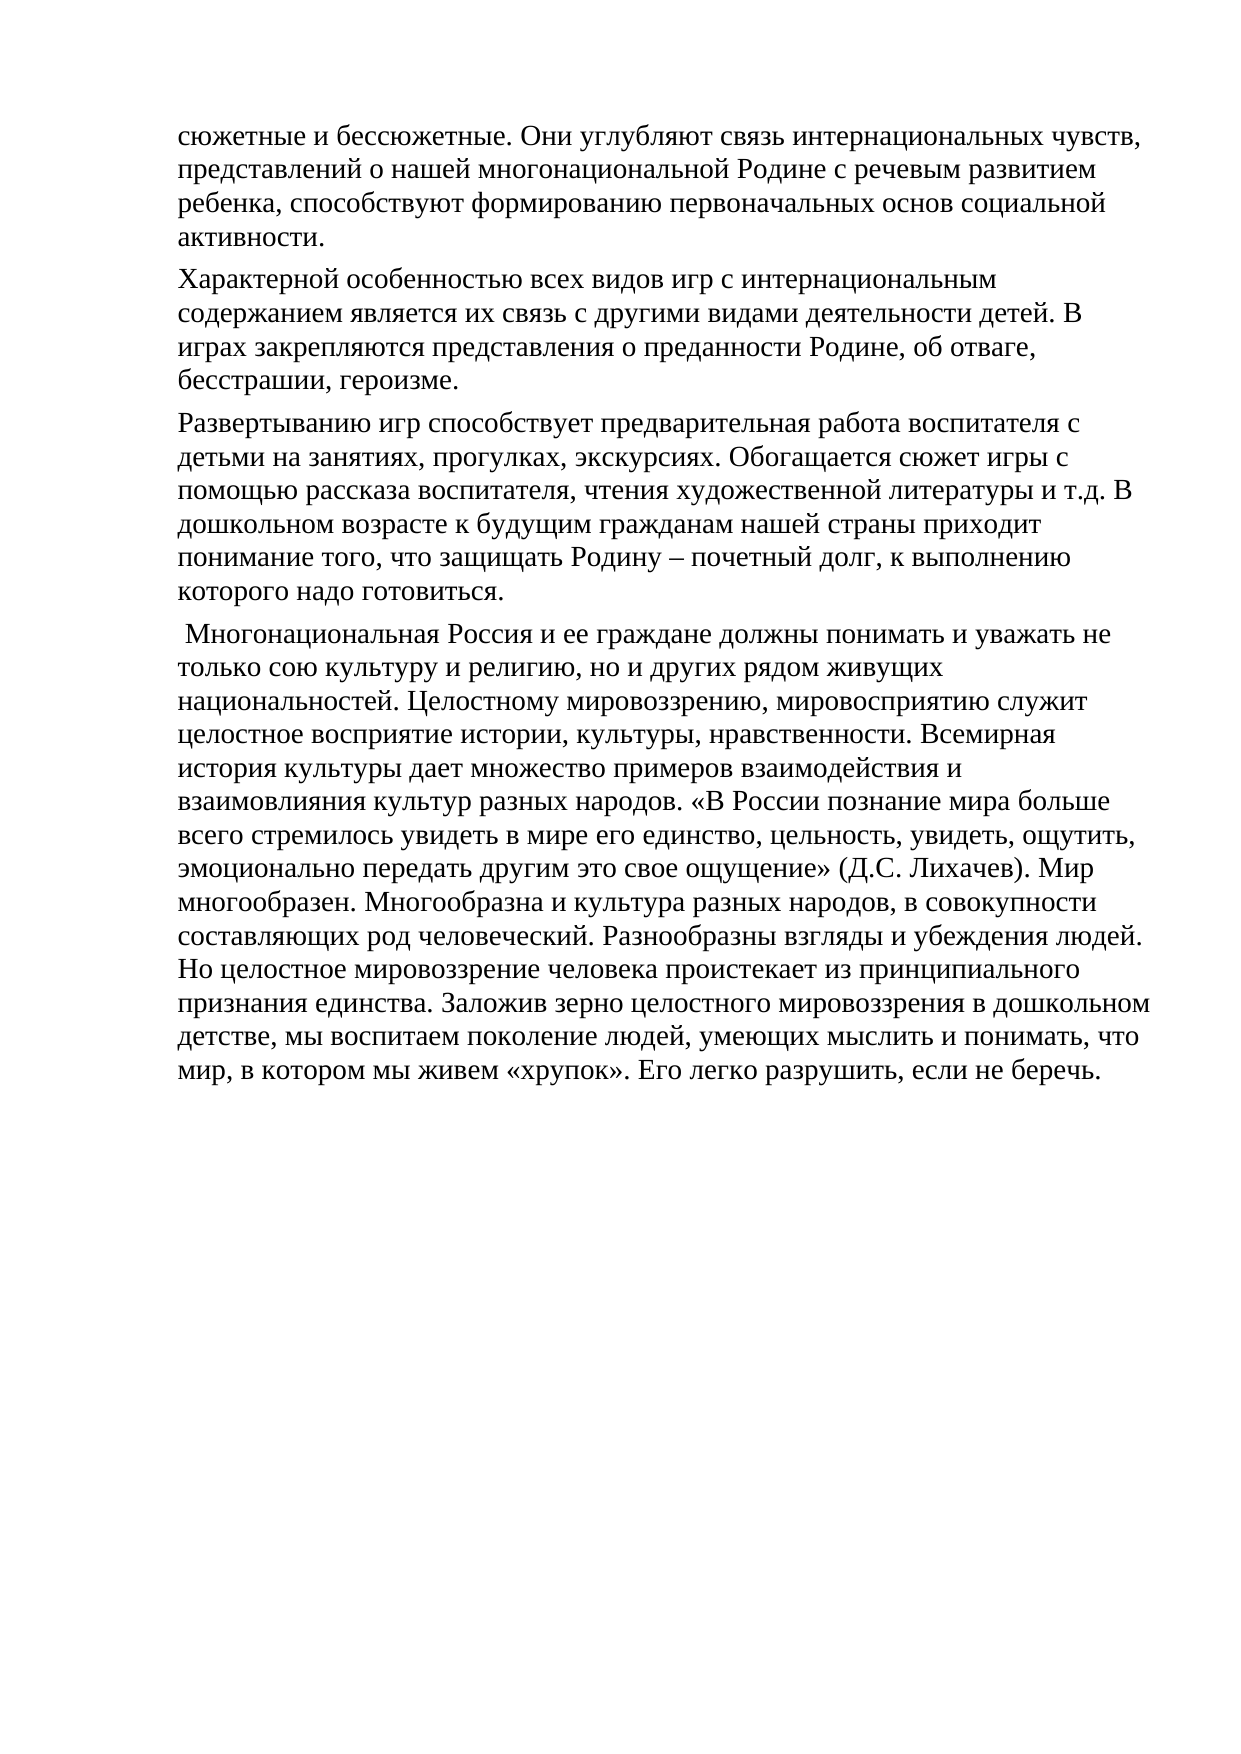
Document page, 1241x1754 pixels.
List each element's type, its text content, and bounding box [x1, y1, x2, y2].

text Развертыванию игр способствует предварительная работа воспитателя с детьми на занятиях, прогулках, экскурсиях. Обогащается сюжет игры с помощью рассказа воспитателя, чтения художественной литературы и т.д. В дошкольном возрасте к будущим гражданам нашей страны приходит понимание того, что защищать Родину – почетный долг, к выполнению которого надо готовиться. [177, 405, 1152, 606]
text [177, 118, 1152, 252]
text Многонациональная Россия и ее граждане должны понимать и уважать не только сою культуру и религию, но и других рядом живущих национальностей. Целостному мировоззрению, мировосприятию служит целостное восприятие истории, культуры, нравственности. Всемирная история культуры дает множество примеров взаимодействия и взаимовлияния культур разных народов. «В России познание мира больше всего стремилось увидеть в мире его единство, цельность, увидеть, ощутить, эмоционально передать другим это свое ощущение» (Д.С. Лихачев). Мир многообразен. Многообразна и культура разных народов, в совокупности составляющих род человеческий. Разнообразны взгляды и убеждения людей. Но целостное мировоззрение человека проистекает из принципиального признания единства. Заложив зерно целостного мировоззрения в дошкольном детстве, мы воспитаем поколение людей, умеющих мыслить и понимать, что мир, в котором мы живем «хрупок». Его легко разрушить, если не беречь. [177, 616, 1152, 1085]
text Характерной особенностью всех видов игр с интернациональным содержанием является их связь с другими видами деятельности детей. В играх закрепляются представления о преданности Родине, об отваге, бесстрашии, героизме. [177, 262, 1152, 396]
